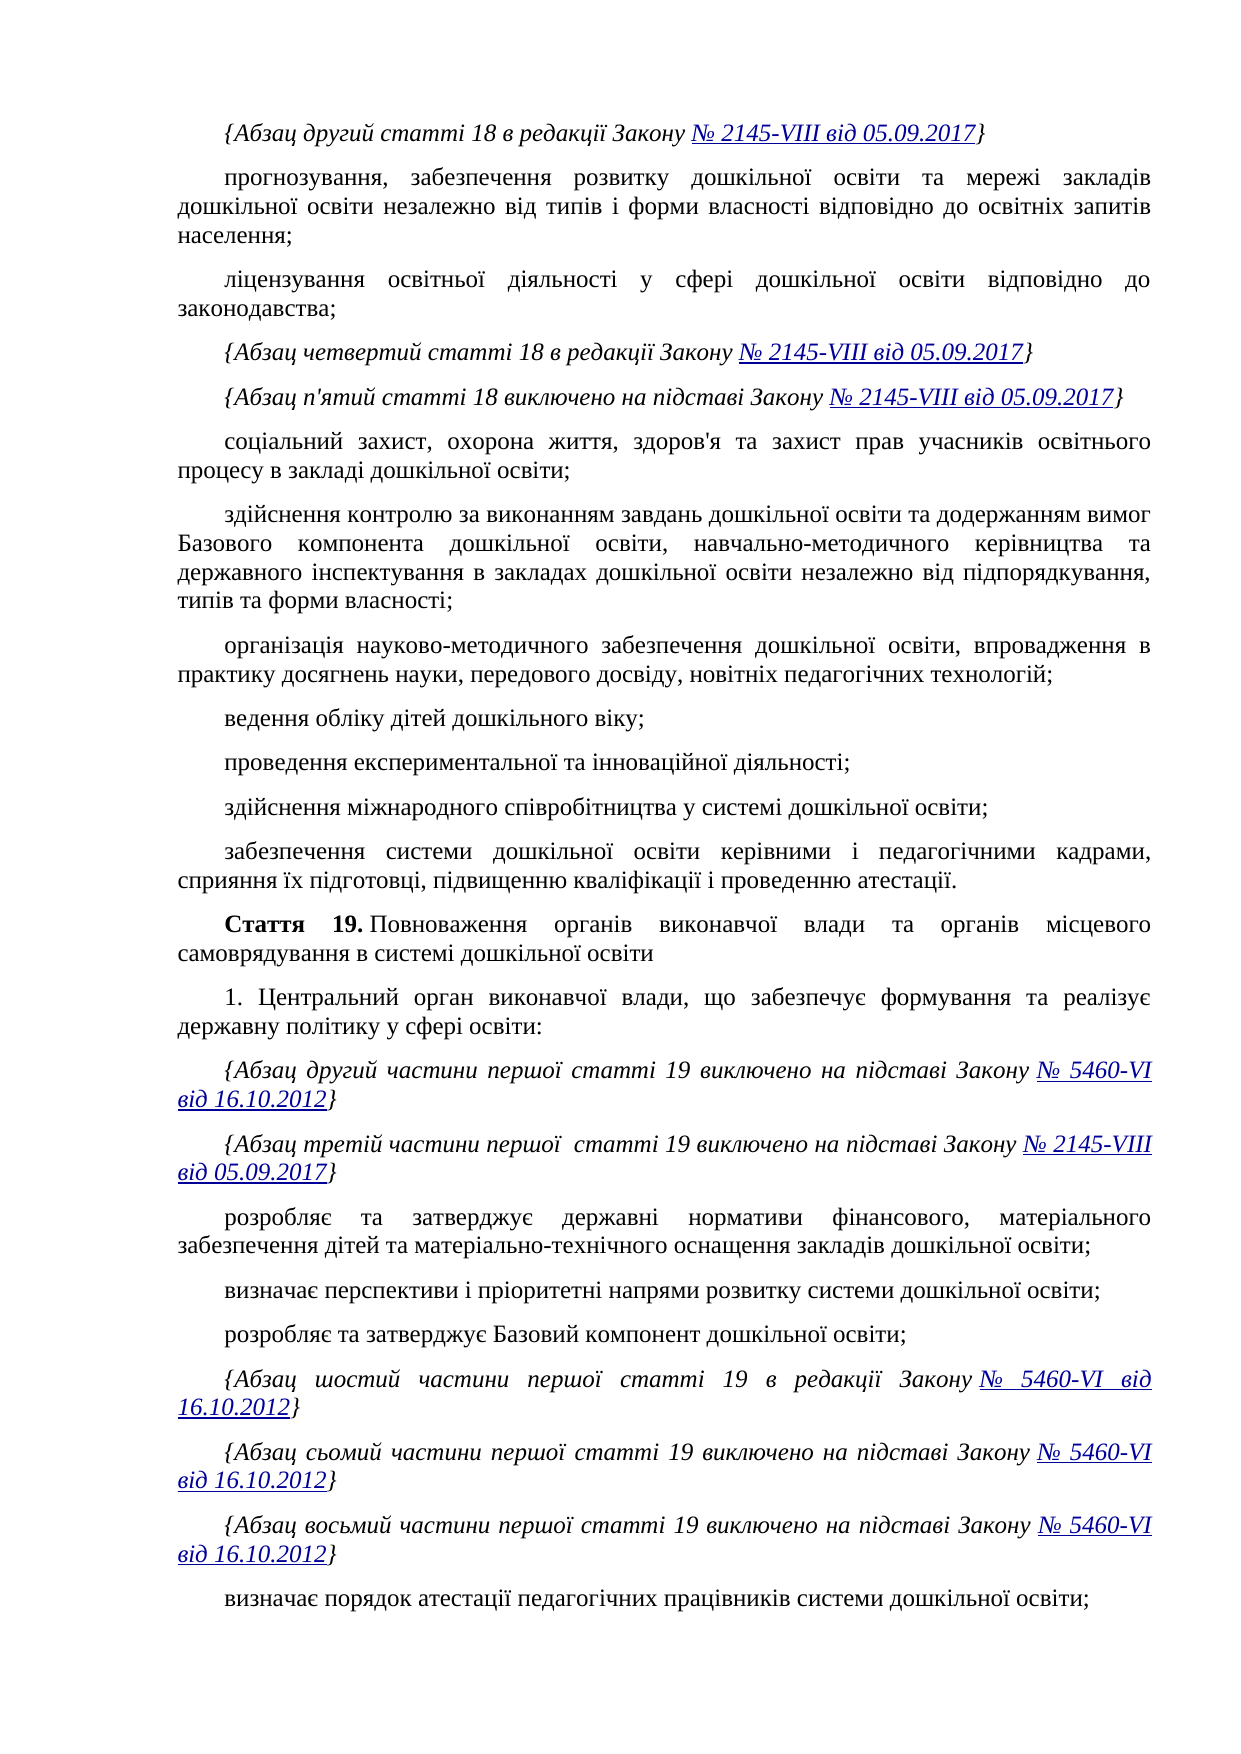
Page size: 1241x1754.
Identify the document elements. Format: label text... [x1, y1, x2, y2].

text 1. Центральний орган виконавчої влади, що забезпечує формування та реалізує державну політику у сфері освіти: [177, 982, 1152, 1040]
text Стаття 19. Повноваження органів виконавчої влади та органів місцевого самоврядування в системі дошкільної освіти [177, 909, 1152, 967]
text організація науково-методичного забезпечення дошкільної освіти, впровадження в практику досягнень науки, передового досвіду, новітніх педагогічних технологій; [177, 630, 1152, 687]
text {Абзац п'ятий статті 18 виключено на підставі Закону № 2145-VIII від 05.09.2017} [177, 382, 1152, 411]
text ведення обліку дітей дошкільного віку; [177, 703, 1152, 732]
text визначає перспективи і пріоритетні напрями розвитку системи дошкільної освіти; [177, 1275, 1152, 1304]
text {Абзац третій частини першої статті 19 виключено на підставі Закону № 2145-VIII від 05.09.2017} [177, 1129, 1152, 1186]
text прогнозування, забезпечення розвитку дошкільної освіти та мережі закладів дошкільної освіти незалежно від типів і форми власності відповідно до освітніх запитів населення; [177, 162, 1152, 249]
text {Абзац четвертий статті 18 в редакції Закону № 2145-VIII від 05.09.2017} [177, 337, 1152, 366]
text визначає порядок атестації педагогічних працівників системи дошкільної освіти; [177, 1583, 1152, 1612]
text соціальний захист, охорона життя, здоров'я та захист прав учасників освітнього процесу в закладі дошкільної освіти; [177, 426, 1152, 484]
text забезпечення системи дошкільної освіти керівними і педагогічними кадрами, сприяння їх підготовці, підвищенню кваліфікації і проведенню атестації. [177, 836, 1152, 894]
text здійснення міжнародного співробітництва у системі дошкільної освіти; [177, 792, 1152, 821]
text розробляє та затверджує Базовий компонент дошкільної освіти; [177, 1319, 1152, 1348]
text розробляє та затверджує державні нормативи фінансового, матеріального забезпечення дітей та матеріально-технічного оснащення закладів дошкільної освіти; [177, 1202, 1152, 1259]
text проведення експериментальної та інноваційної діяльності; [177, 747, 1152, 776]
text {Абзац шостий частини першої статті 19 в редакції Закону № 5460-VI від 16.10.2012} [177, 1364, 1152, 1421]
text здійснення контролю за виконанням завдань дошкільної освіти та додержанням вимог Базового компонента дошкільної освіти, навчально-методичного керівництва та державного інспектування в закладах дошкільної освіти незалежно від підпорядкування, типів та форми власності; [177, 499, 1152, 614]
text {Абзац другий статті 18 в редакції Закону № 2145-VIII від 05.09.2017} [177, 118, 1152, 147]
text ліцензування освітньої діяльності у сфері дошкільної освіти відповідно до законодавства; [177, 264, 1152, 322]
text {Абзац сьомий частини першої статті 19 виключено на підставі Закону № 5460-VI від 16.10.2012} [177, 1437, 1152, 1494]
text {Абзац восьмий частини першої статті 19 виключено на підставі Закону № 5460-VI від 16.10.2012} [177, 1510, 1152, 1567]
text {Абзац другий частини першої статті 19 виключено на підставі Закону № 5460-VI від 16.10.2012} [177, 1056, 1152, 1113]
